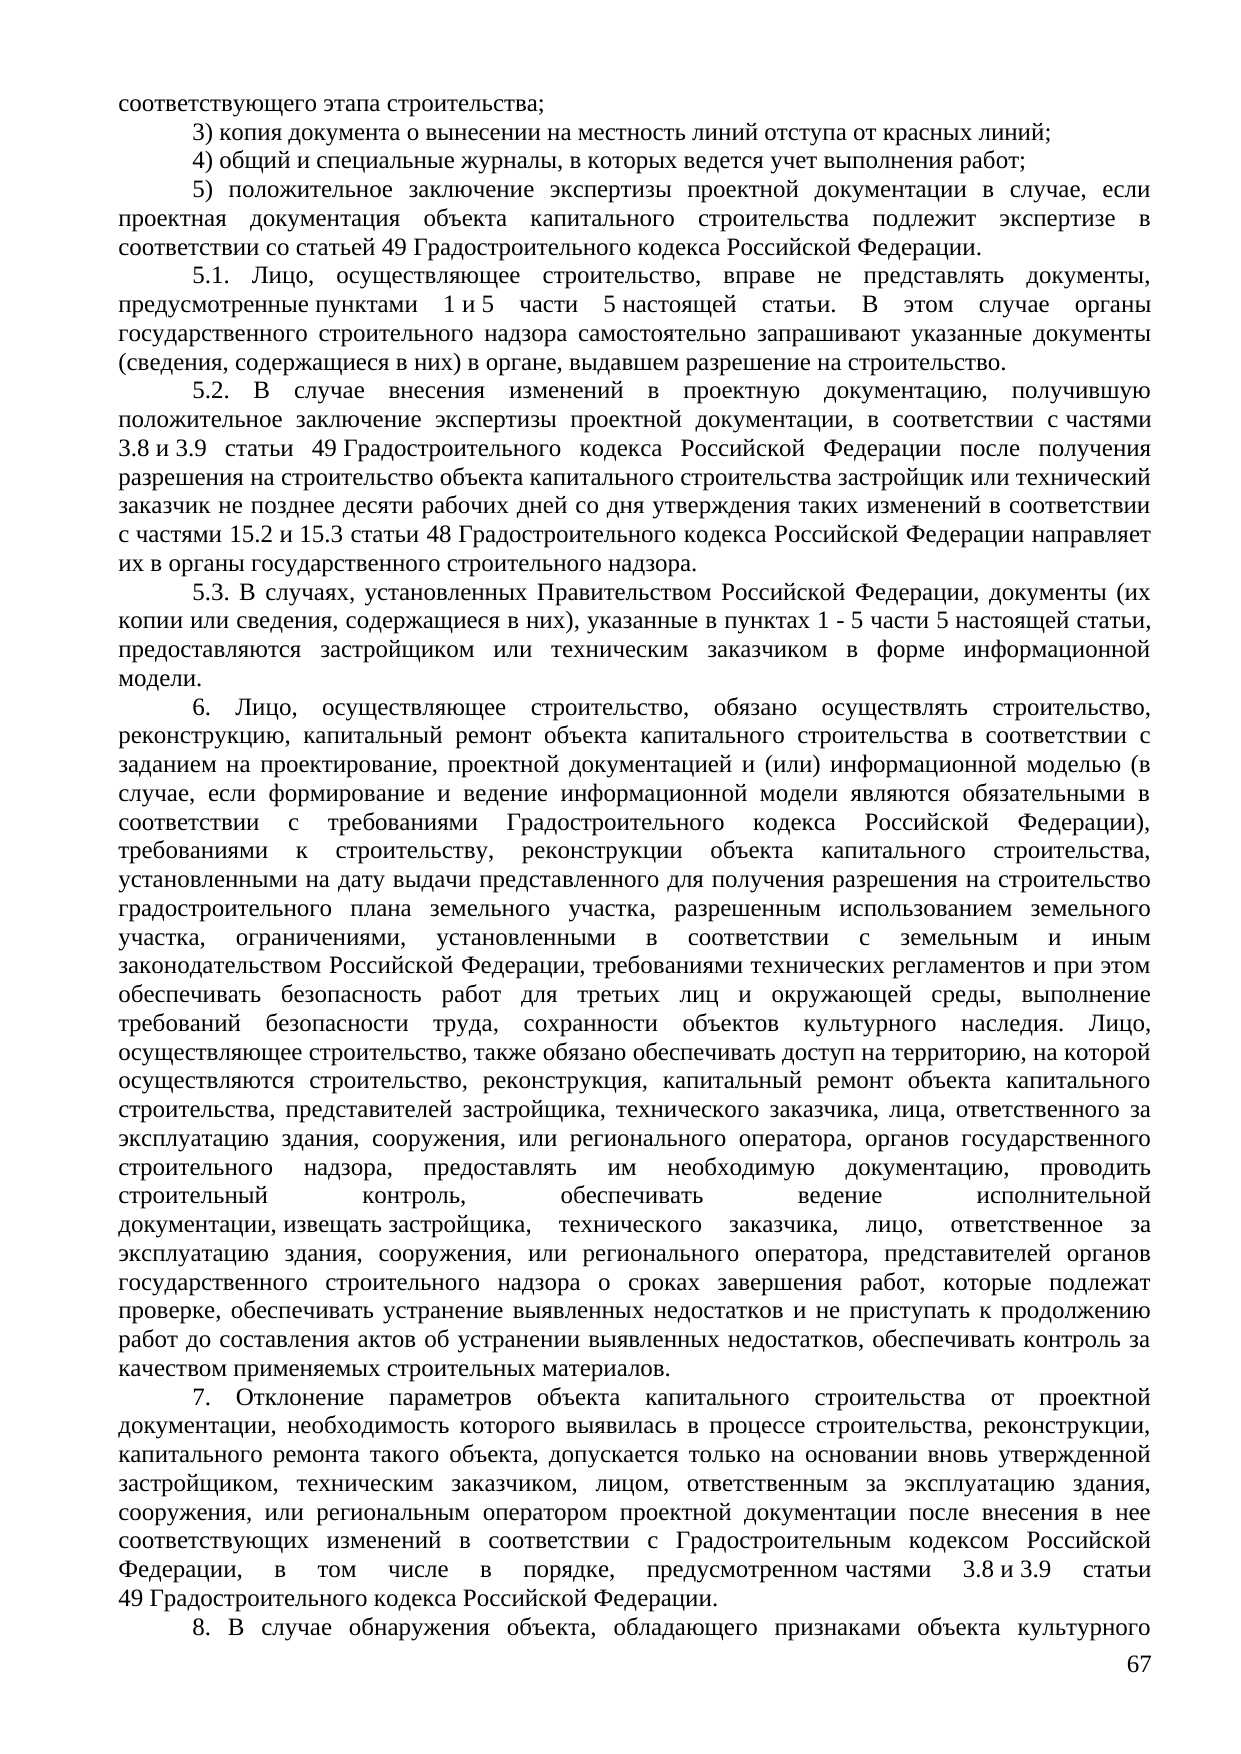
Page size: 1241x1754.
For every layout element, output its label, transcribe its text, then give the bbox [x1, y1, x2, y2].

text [118, 1612, 1152, 1640]
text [118, 88, 1152, 117]
text 7. Отклонение параметров объекта капитального строительства от проектной документации, необходимость которого выявилась в процессе строительства, реконструкции, капитального ремонта такого объекта, допускается только на основании вновь утвержденной застройщиком, техническим заказчиком, лицом, ответственным за эксплуатацию здания, сооружения, или региональным оператором проектной документации после внесения в нее соответствующих изменений в соответствии с Градостроительным кодексом Российской Федерации, в том числе в порядке, предусмотренном частями 3.8 и 3.9 статьи 49 Градостроительного кодекса Российской Федерации. [118, 1382, 1152, 1612]
text 5.1. Лицо, осуществляющее строительство, вправе не представлять документы, предусмотренные пунктами 1 и 5 части 5 настоящей статьи. В этом случае органы государственного строительного надзора самостоятельно запрашивают указанные документы (сведения, содержащиеся в них) в органе, выдавшем разрешение на строительство. [118, 260, 1152, 375]
text 6. Лицо, осуществляющее строительство, обязано осуществлять строительство, реконструкцию, капитальный ремонт объекта капитального строительства в соответствии с заданием на проектирование, проектной документацией и (или) информационной моделью (в случае, если формирование и ведение информационной модели являются обязательными в соответствии с требованиями Градостроительного кодекса Российской Федерации), требованиями к строительству, реконструкции объекта капитального строительства, установленными на дату выдачи представленного для получения разрешения на строительство градостроительного плана земельного участка, разрешенным использованием земельного участка, ограничениями, установленными в соответствии с земельным и иным законодательством Российской Федерации, требованиями технических регламентов и при этом обеспечивать безопасность работ для третьих лиц и окружающей среды, выполнение требований безопасности труда, сохранности объектов культурного наследия. Лицо, осуществляющее строительство, также обязано обеспечивать доступ на территорию, на которой осуществляются строительство, реконструкция, капитальный ремонт объекта капитального строительства, представителей застройщика, технического заказчика, лица, ответственного за эксплуатацию здания, сооружения, или регионального оператора, органов государственного строительного надзора, предоставлять им необходимую документацию, проводить строительный контроль, обеспечивать ведение исполнительной документации, извещать застройщика, технического заказчика, лицо, ответственное за эксплуатацию здания, сооружения, или регионального оператора, представителей органов государственного строительного надзора о сроках завершения работ, которые подлежат проверке, обеспечивать устранение выявленных недостатков и не приступать к продолжению работ до составления актов об устранении выявленных недостатков, обеспечивать контроль за качеством применяемых строительных материалов. [118, 692, 1152, 1382]
text 5.2. В случае внесения изменений в проектную документацию, получившую положительное заключение экспертизы проектной документации, в соответствии с частями 3.8 и 3.9 статьи 49 Градостроительного кодекса Российской Федерации после получения разрешения на строительство объекта капитального строительства застройщик или технический заказчик не позднее десяти рабочих дней со дня утверждения таких изменений в соответствии с частями 15.2 и 15.3 статьи 48 Градостроительного кодекса Российской Федерации направляет их в органы государственного строительного надзора. [118, 375, 1152, 577]
text 3) копия документа о вынесении на местность линий отступа от красных линий; [118, 117, 1152, 145]
text 4) общий и специальные журналы, в которых ведется учет выполнения работ; [118, 145, 1152, 174]
text 5) положительное заключение экспертизы проектной документации в случае, если проектная документация объекта капитального строительства подлежит экспертизе в соответствии со статьей 49 Градостроительного кодекса Российской Федерации. [118, 174, 1152, 260]
text 5.3. В случаях, установленных Правительством Российской Федерации, документы (их копии или сведения, содержащиеся в них), указанные в пунктах 1 - 5 части 5 настоящей статьи, предоставляются застройщиком или техническим заказчиком в форме информационной модели. [118, 577, 1152, 692]
